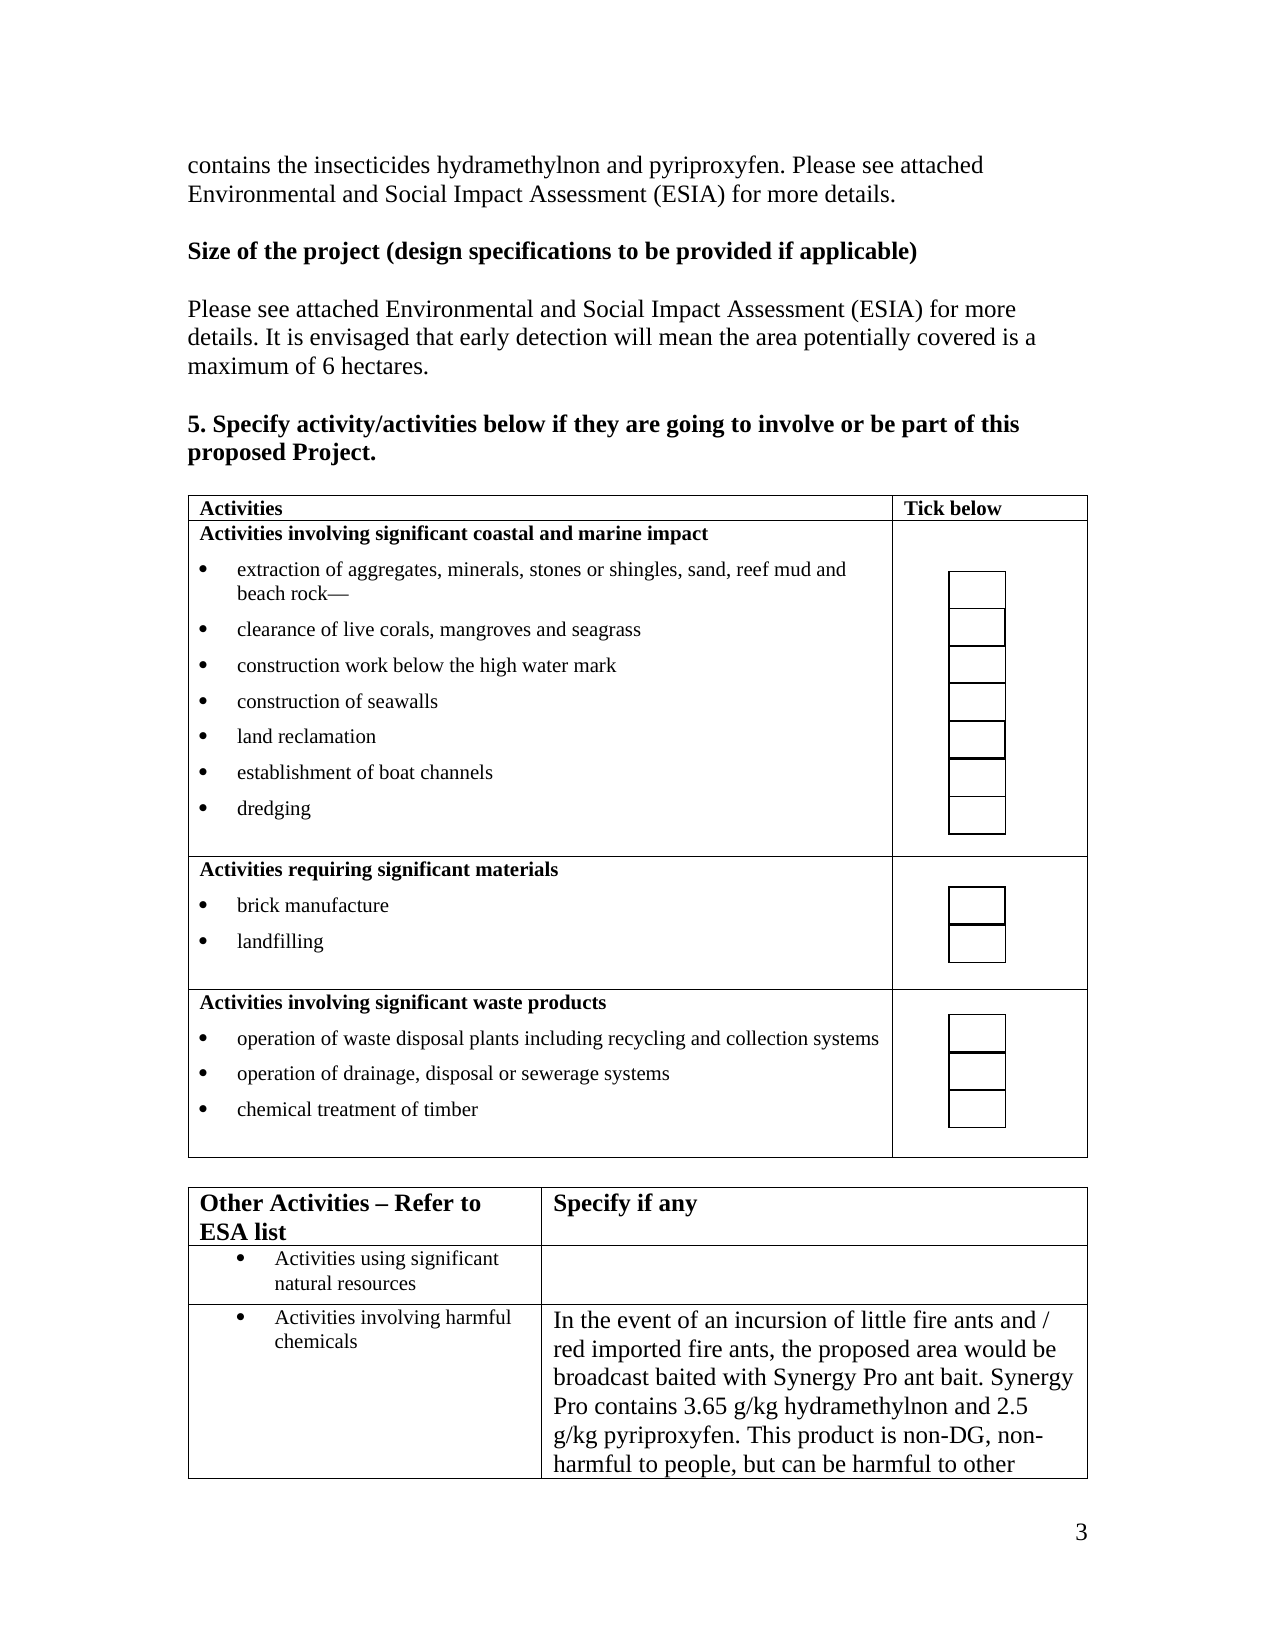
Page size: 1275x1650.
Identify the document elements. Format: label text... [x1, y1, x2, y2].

table_cell [893, 521, 1087, 856]
table_cell [542, 1246, 1087, 1304]
table_header Other Activities – Refer to ESA list [189, 1188, 541, 1245]
table_cell Activities involving significant coastal and marine impact extraction of aggregates, minerals, stones or shingles, sand, reef mud and beach rock— clearance of live corals, mangroves and seagrass construction work below the high water mark construction of seawalls land reclamation establishment of boat channels dredging [189, 521, 892, 856]
table_cell Activities using significant natural resources [189, 1246, 541, 1304]
table_header Tick below [893, 496, 1087, 520]
text Please see attached Environmental and Social Impact Assessment (ESIA) for more details. It is envisaged that early detection will mean the area potentially covered is a maximum of 6 hectares. [187, 294, 1087, 380]
table_cell [893, 857, 1087, 988]
text Size of the project (design specifications to be provided if applicable) [187, 236, 1087, 265]
table_cell [893, 990, 1087, 1157]
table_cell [189, 1305, 541, 1477]
table_cell Activities requiring significant materials brick manufacture landfilling [189, 857, 892, 988]
table_header Activities [189, 496, 892, 520]
table_cell Activities involving significant waste products operation of waste disposal plants including recycling and collection systems operation of drainage, disposal or sewerage systems chemical treatment of timber [189, 990, 892, 1157]
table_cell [542, 1305, 1087, 1477]
table_header Specify if any [542, 1188, 1087, 1245]
text 5. Specify activity/activities below if they are going to involve or be part of this proposed Project. [187, 409, 1087, 466]
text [187, 150, 1087, 207]
